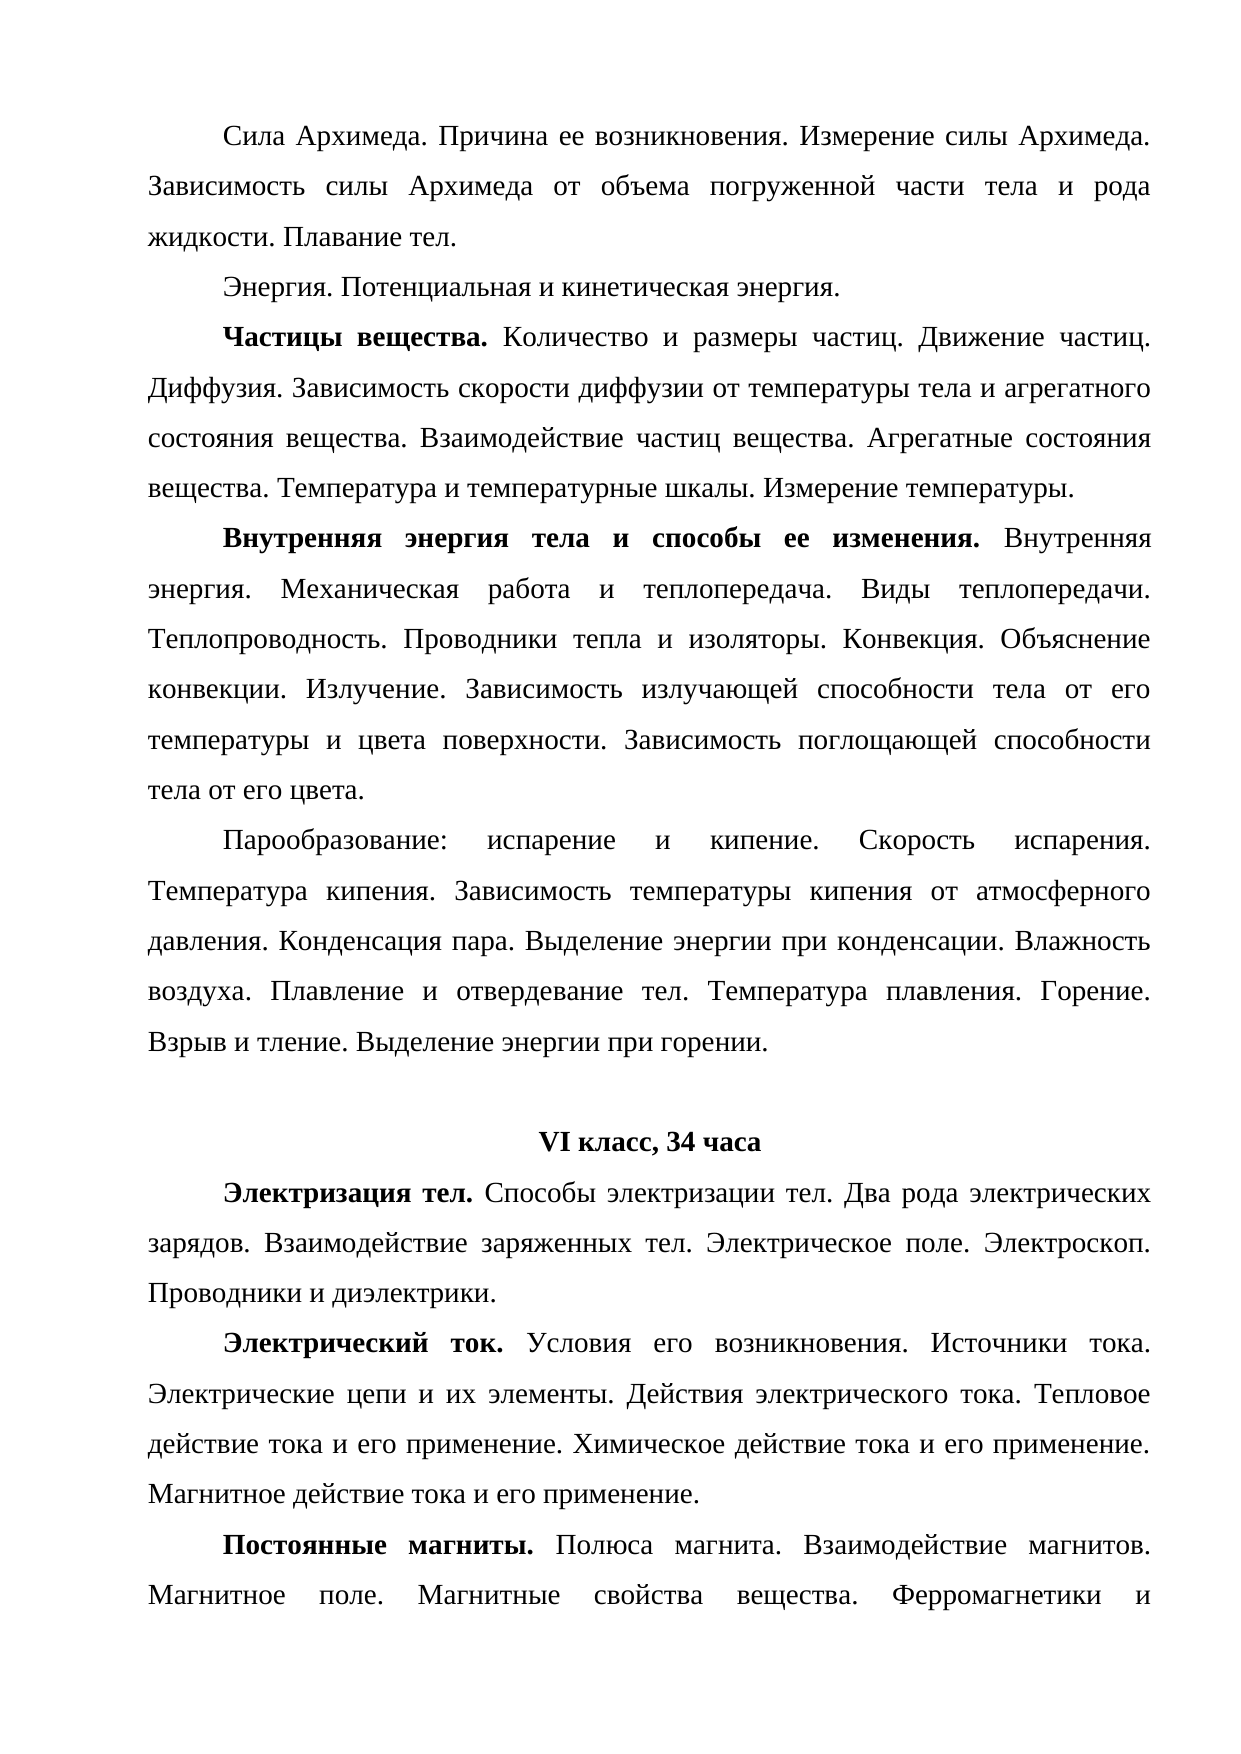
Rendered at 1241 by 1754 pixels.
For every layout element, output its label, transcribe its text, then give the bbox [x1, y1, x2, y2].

text Электризация тел. Способы электризации тел. Два рода электрических зарядов. Взаимодействие заряженных тел. Электрическое поле. Электроскоп. Проводники и диэлектрики. [148, 1175, 1152, 1309]
text Электрический ток. Условия его возникновения. Источники тока. Электрические цепи и их элементы. Действия электрического тока. Тепловое действие тока и его применение. Химическое действие тока и его применение. Магнитное действие тока и его применение. [148, 1326, 1152, 1510]
text VI класс, 34 часа [148, 1124, 1152, 1158]
text Энергия. Потенциальная и кинетическая энергия. [148, 269, 1152, 303]
text Внутренняя энергия тела и способы ее изменения. Внутренняя энергия. Механическая работа и теплопередача. Виды теплопередачи. Теплопроводность. Проводники тепла и изоляторы. Конвекция. Объяснение конвекции. Излучение. Зависимость излучающей способности тела от его температуры и цвета поверхности. Зависимость поглощающей способности тела от его цвета. [148, 521, 1152, 806]
text Частицы вещества. Количество и размеры частиц. Движение частиц. Диффузия. Зависимость скорости диффузии от температуры тела и агрегатного состояния вещества. Взаимодействие частиц вещества. Агрегатные состояния вещества. Температура и температурные шкалы. Измерение температуры. [148, 319, 1152, 504]
text Парообразование: испарение и кипение. Скорость испарения. Температура кипения. Зависимость температуры кипения от атмосферного давления. Конденсация пара. Выделение энергии при конденсации. Влажность воздуха. Плавление и отвердевание тел. Температура плавления. Горение. Взрыв и тление. Выделение энергии при горении. [148, 822, 1152, 1057]
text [148, 1527, 1152, 1611]
text Сила Архимеда. Причина ее возникновения. Измерение силы Архимеда. Зависимость силы Архимеда от объема погруженной части тела и рода жидкости. Плавание тел. [148, 118, 1152, 252]
